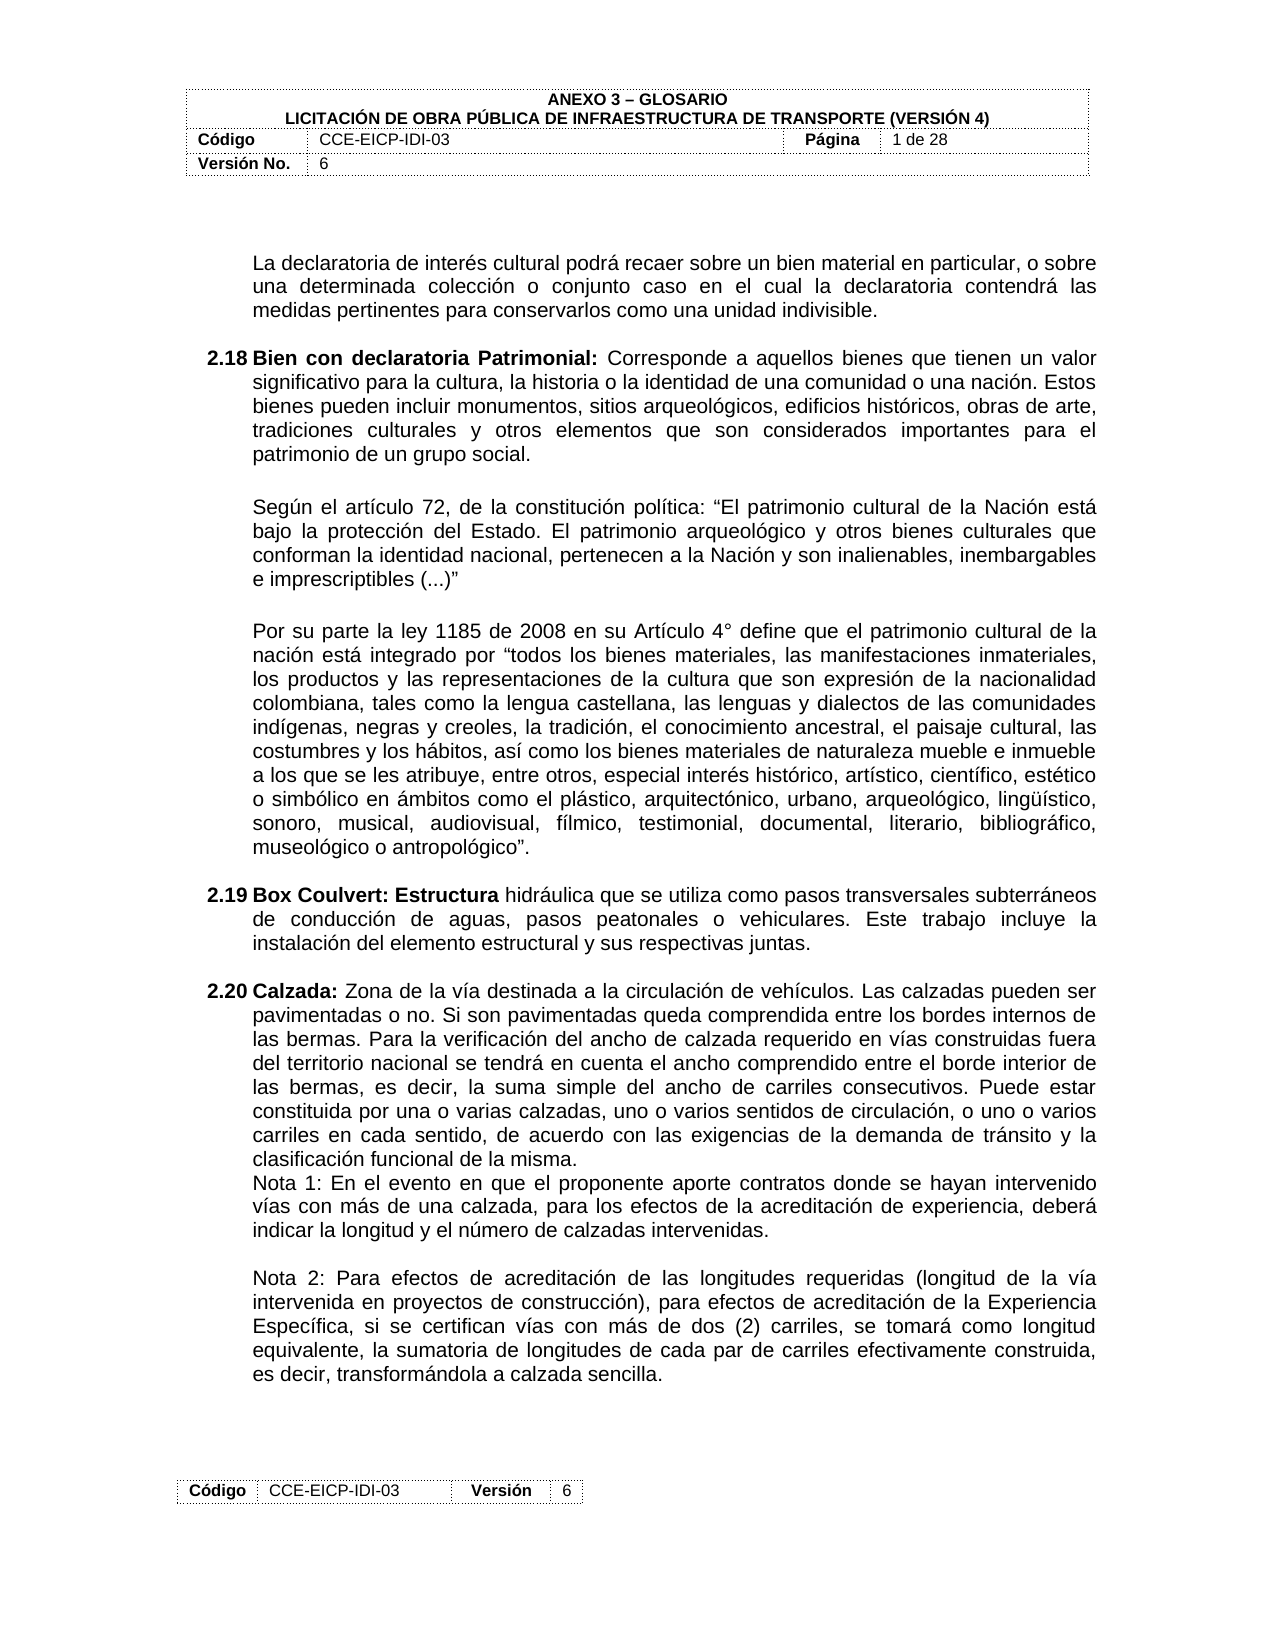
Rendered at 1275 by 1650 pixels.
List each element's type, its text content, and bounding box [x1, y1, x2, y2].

list Box Coulvert: Estructura hidráulica que se utiliza como pasos transversales subterráneos de conducción de aguas, pasos peatonales o vehiculares. Este trabajo incluye la instalación del elemento estructural y sus respectivas juntas. [207, 883, 1098, 955]
list Nota 1: En el evento en que el proponente aporte contratos donde se hayan intervenido vías con más de una calzada, para los efectos de la acreditación de experiencia, deberá indicar la longitud y el número de calzadas intervenidas. [252, 1170, 1098, 1242]
list Nota 2: Para efectos de acreditación de las longitudes requeridas (longitud de la vía intervenida en proyectos de construcción), para efectos de acreditación de la Experiencia Específica, si se certifican vías con más de dos (2) carriles, se tomará como longitud equivalente, la sumatoria de longitudes de cada par de carriles efectivamente construida, es decir, transformándola a calzada sencilla. [252, 1266, 1098, 1386]
list Bien con declaratoria Patrimonial: Corresponde a aquellos bienes que tienen un valor significativo para la cultura, la historia o la identidad de una comunidad o una nación. Estos bienes pueden incluir monumentos, sitios arqueológicos, edificios históricos, obras de arte, tradiciones culturales y otros elementos que son considerados importantes para el patrimonio de un grupo social. [207, 346, 1098, 466]
list Por su parte la ley 1185 de 2008 en su Artículo 4° define que el patrimonio cultural de la nación está integrado por “todos los bienes materiales, las manifestaciones inmateriales, los productos y las representaciones de la cultura que son expresión de la nacionalidad colombiana, tales como la lengua castellana, las lenguas y dialectos de las comunidades indígenas, negras y creoles, la tradición, el conocimiento ancestral, el paisaje cultural, las costumbres y los hábitos, así como los bienes materiales de naturaleza mueble e inmueble a los que se les atribuye, entre otros, especial interés histórico, artístico, científico, estético o simbólico en ámbitos como el plástico, arquitectónico, urbano, arqueológico, lingüístico, sonoro, musical, audiovisual, fílmico, testimonial, documental, literario, bibliográfico, museológico o antropológico”. [252, 619, 1098, 859]
list Según el artículo 72, de la constitución política: “El patrimonio cultural de la Nación está bajo la protección del Estado. El patrimonio arqueológico y otros bienes culturales que conforman la identidad nacional, pertenecen a la Nación y son inalienables, inembargables e imprescriptibles (...)” [252, 495, 1098, 591]
list La declaratoria de interés cultural podrá recaer sobre un bien material en particular, o sobre una determinada colección o conjunto caso en el cual la declaratoria contendrá las medidas pertinentes para conservarlos como una unidad indivisible. [252, 250, 1098, 322]
list Calzada: Zona de la vía destinada a la circulación de vehículos. Las calzadas pueden ser pavimentadas o no. Si son pavimentadas queda comprendida entre los bordes internos de las bermas. Para la verificación del ancho de calzada requerido en vías construidas fuera del territorio nacional se tendrá en cuenta el ancho comprendido entre el borde interior de las bermas, es decir, la suma simple del ancho de carriles consecutivos. Puede estar constituida por una o varias calzadas, uno o varios sentidos de circulación, o uno o varios carriles en cada sentido, de acuerdo con las exigencias de la demanda de tránsito y la clasificación funcional de la misma. [207, 979, 1098, 1170]
